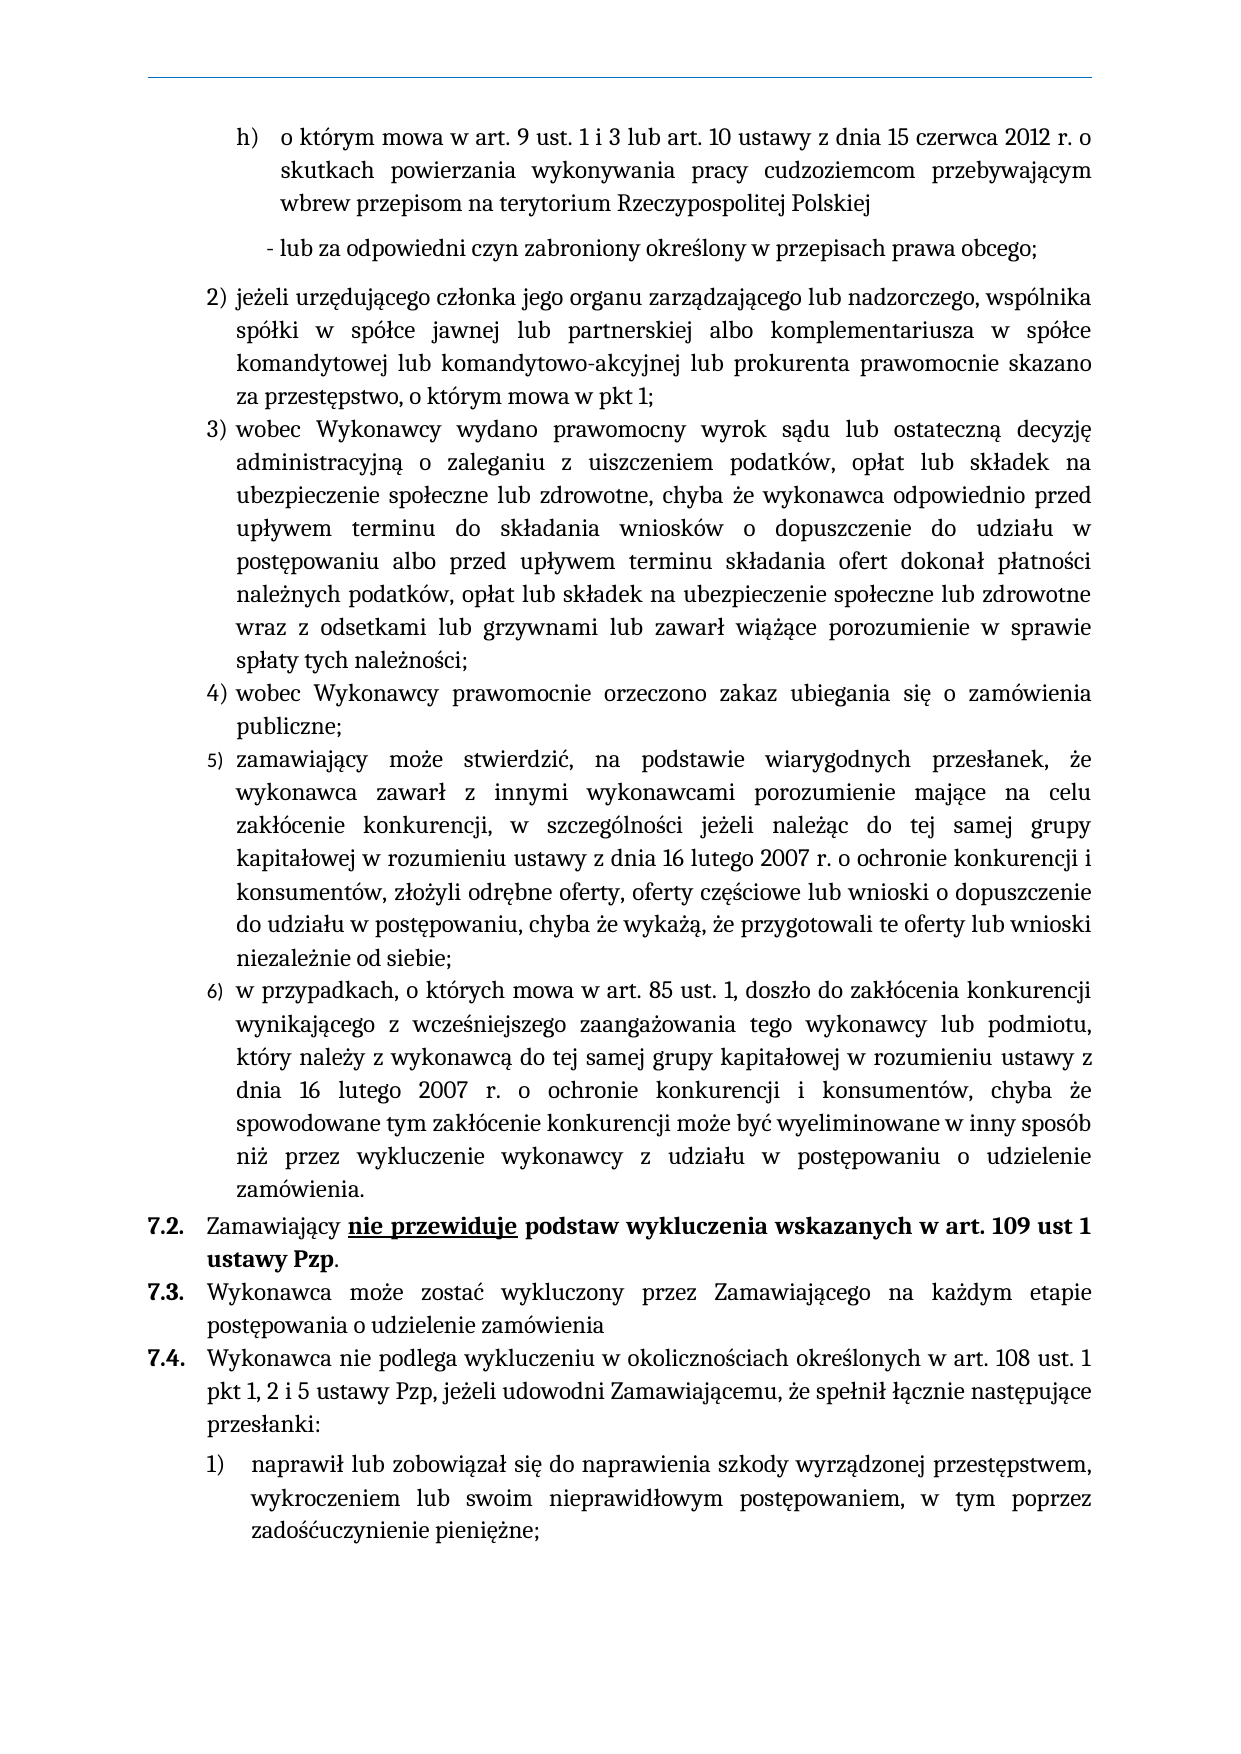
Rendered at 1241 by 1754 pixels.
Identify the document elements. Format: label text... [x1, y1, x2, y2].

list Zamawiający nie przewiduje podstaw wykluczenia wskazanych w art. 109 ust 1 ustawy Pzp. [148, 1212, 1093, 1273]
list Wykonawca może zostać wykluczony przez Zamawiającego na każdym etapie postępowania o udzielenie zamówienia [148, 1278, 1093, 1339]
list naprawił lub zobowiązał się do naprawienia szkody wyrządzonej przestępstwem, wykroczeniem lub swoim nieprawidłowym postępowaniem, w tym poprzez zadośćuczynienie pieniężne; [207, 1450, 1093, 1545]
text - lub za odpowiedni czyn zabroniony określony w przepisach prawa obcego; [266, 234, 1093, 263]
text h) o którym mowa w art. 9 ust. 1 i 3 lub art. 10 ustawy z dnia 15 czerwca 2012 r. o skutkach powierzania wykonywania pracy cudzoziemcom przebywającym wbrew przepisom na terytorium Rzeczypospolitej Polskiej [236, 123, 1093, 218]
list zamawiający może stwierdzić, na podstawie wiarygodnych przesłanek, że wykonawca zawarł z innymi wykonawcami porozumienie mające na celu zakłócenie konkurencji, w szczególności jeżeli należąc do tej samej grupy kapitałowej w rozumieniu ustawy z dnia 16 lutego 2007 r. o ochronie konkurencji i konsumentów, złożyli odrębne oferty, oferty częściowe lub wnioski o dopuszczenie do udziału w postępowaniu, chyba że wykażą, że przygotowali te oferty lub wnioski niezależnie od siebie; [207, 745, 1093, 972]
list wobec Wykonawcy prawomocnie orzeczono zakaz ubiegania się o zamówienia publiczne; [207, 679, 1093, 741]
list w przypadkach, o których mowa w art. 85 ust. 1, doszło do zakłócenia konkurencji wynikającego z wcześniejszego zaangażowania tego wykonawcy lub podmiotu, który należy z wykonawcą do tej samej grupy kapitałowej w rozumieniu ustawy z dnia 16 lutego 2007 r. o ochronie konkurencji i konsumentów, chyba że spowodowane tym zakłócenie konkurencji może być wyeliminowane w inny sposób niż przez wykluczenie wykonawcy z udziału w postępowaniu o udzielenie zamówienia. [207, 976, 1093, 1203]
list Wykonawca nie podlega wykluczeniu w okolicznościach określonych w art. 108 ust. 1 pkt 1, 2 i 5 ustawy Pzp, jeżeli udowodni Zamawiającemu, że spełnił łącznie następujące przesłanki: [148, 1344, 1093, 1439]
list wobec Wykonawcy wydano prawomocny wyrok sądu lub ostateczną decyzję administracyjną o zaleganiu z uiszczeniem podatków, opłat lub składek na ubezpieczenie społeczne lub zdrowotne, chyba że wykonawca odpowiednio przed upływem terminu do składania wniosków o dopuszczenie do udziału w postępowaniu albo przed upływem terminu składania ofert dokonał płatności należnych podatków, opłat lub składek na ubezpieczenie społeczne lub zdrowotne wraz z odsetkami lub grzywnami lub zawarł wiążące porozumienie w sprawie spłaty tych należności; [207, 415, 1093, 675]
list jeżeli urzędującego członka jego organu zarządzającego lub nadzorczego, wspólnika spółki w spółce jawnej lub partnerskiej albo komplementariusza w spółce komandytowej lub komandytowo-akcyjnej lub prokurenta prawomocnie skazano za przestępstwo, o którym mowa w pkt 1; [207, 283, 1093, 411]
